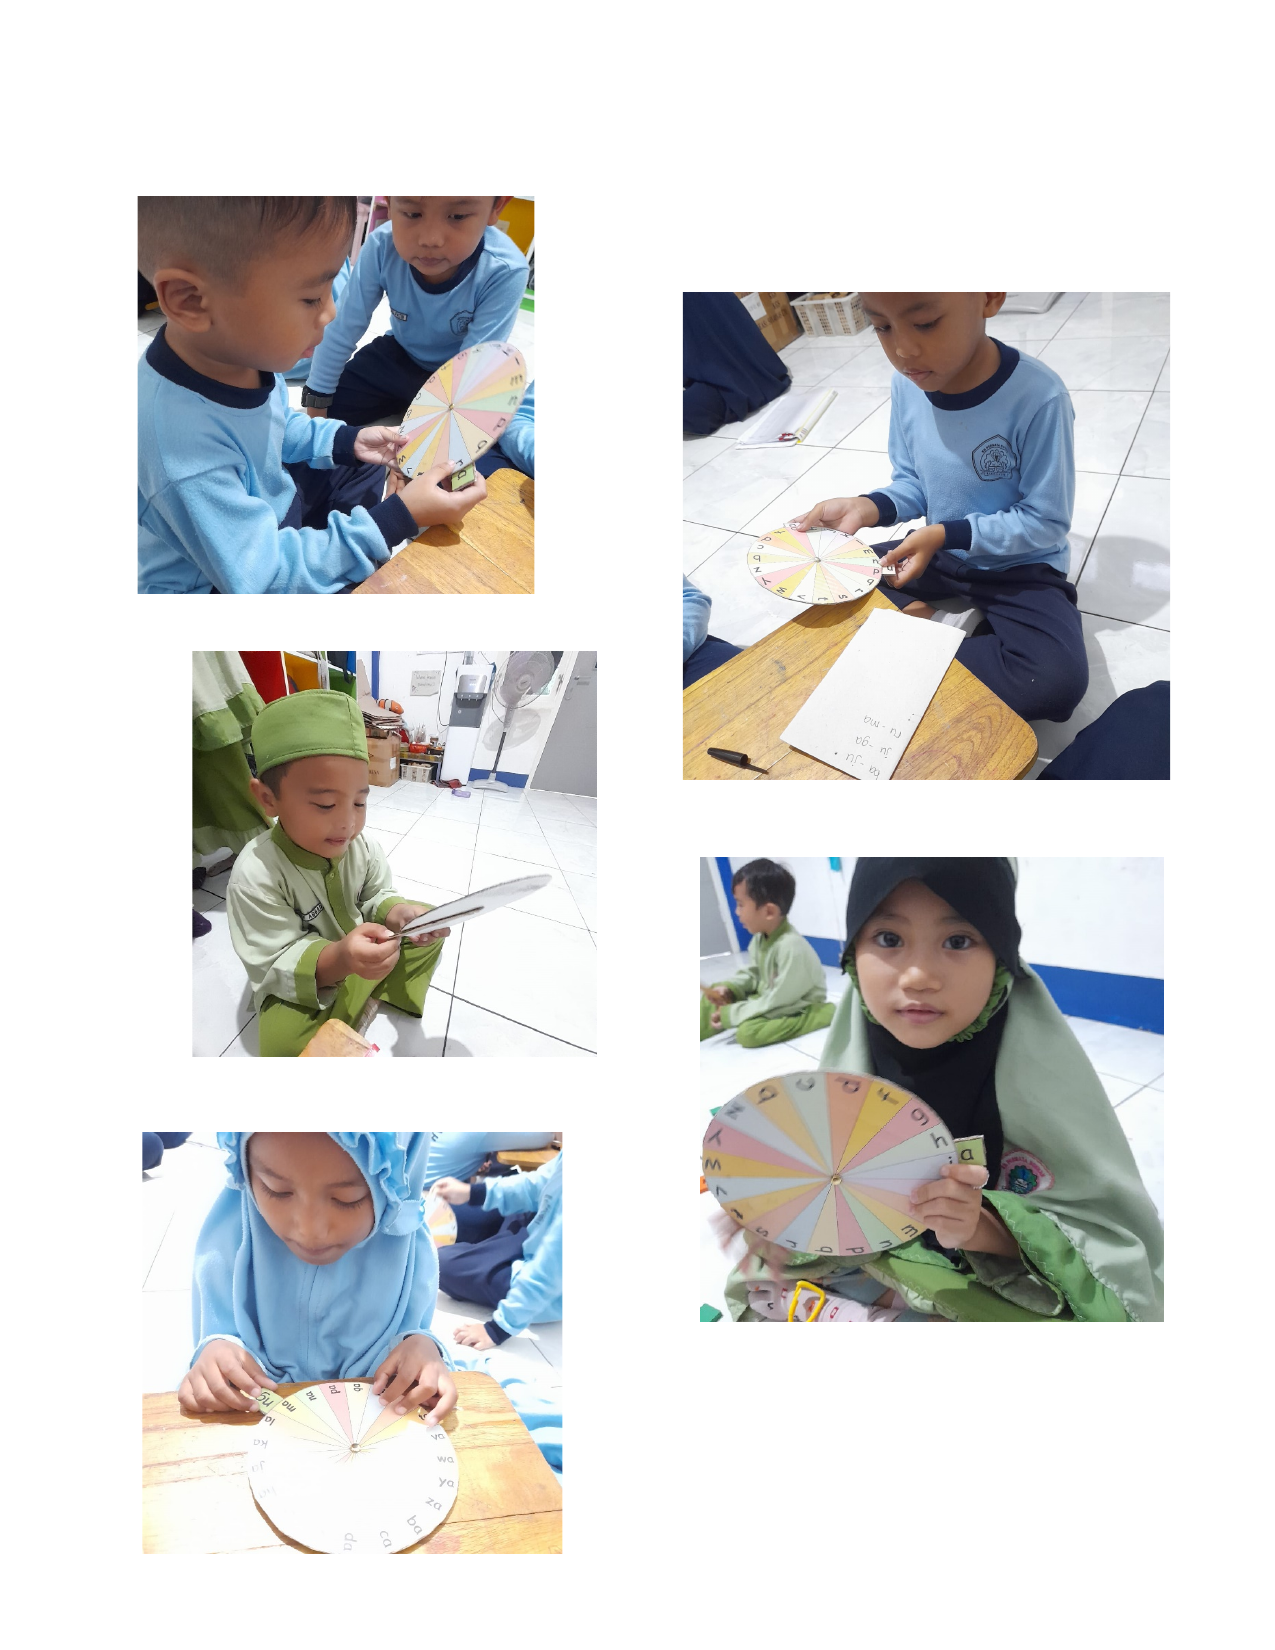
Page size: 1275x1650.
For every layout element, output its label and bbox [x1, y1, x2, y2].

picture [682, 292, 1171, 780]
picture [142, 1132, 563, 1554]
picture [700, 857, 1164, 1322]
picture [137, 196, 535, 594]
picture [192, 651, 597, 1057]
